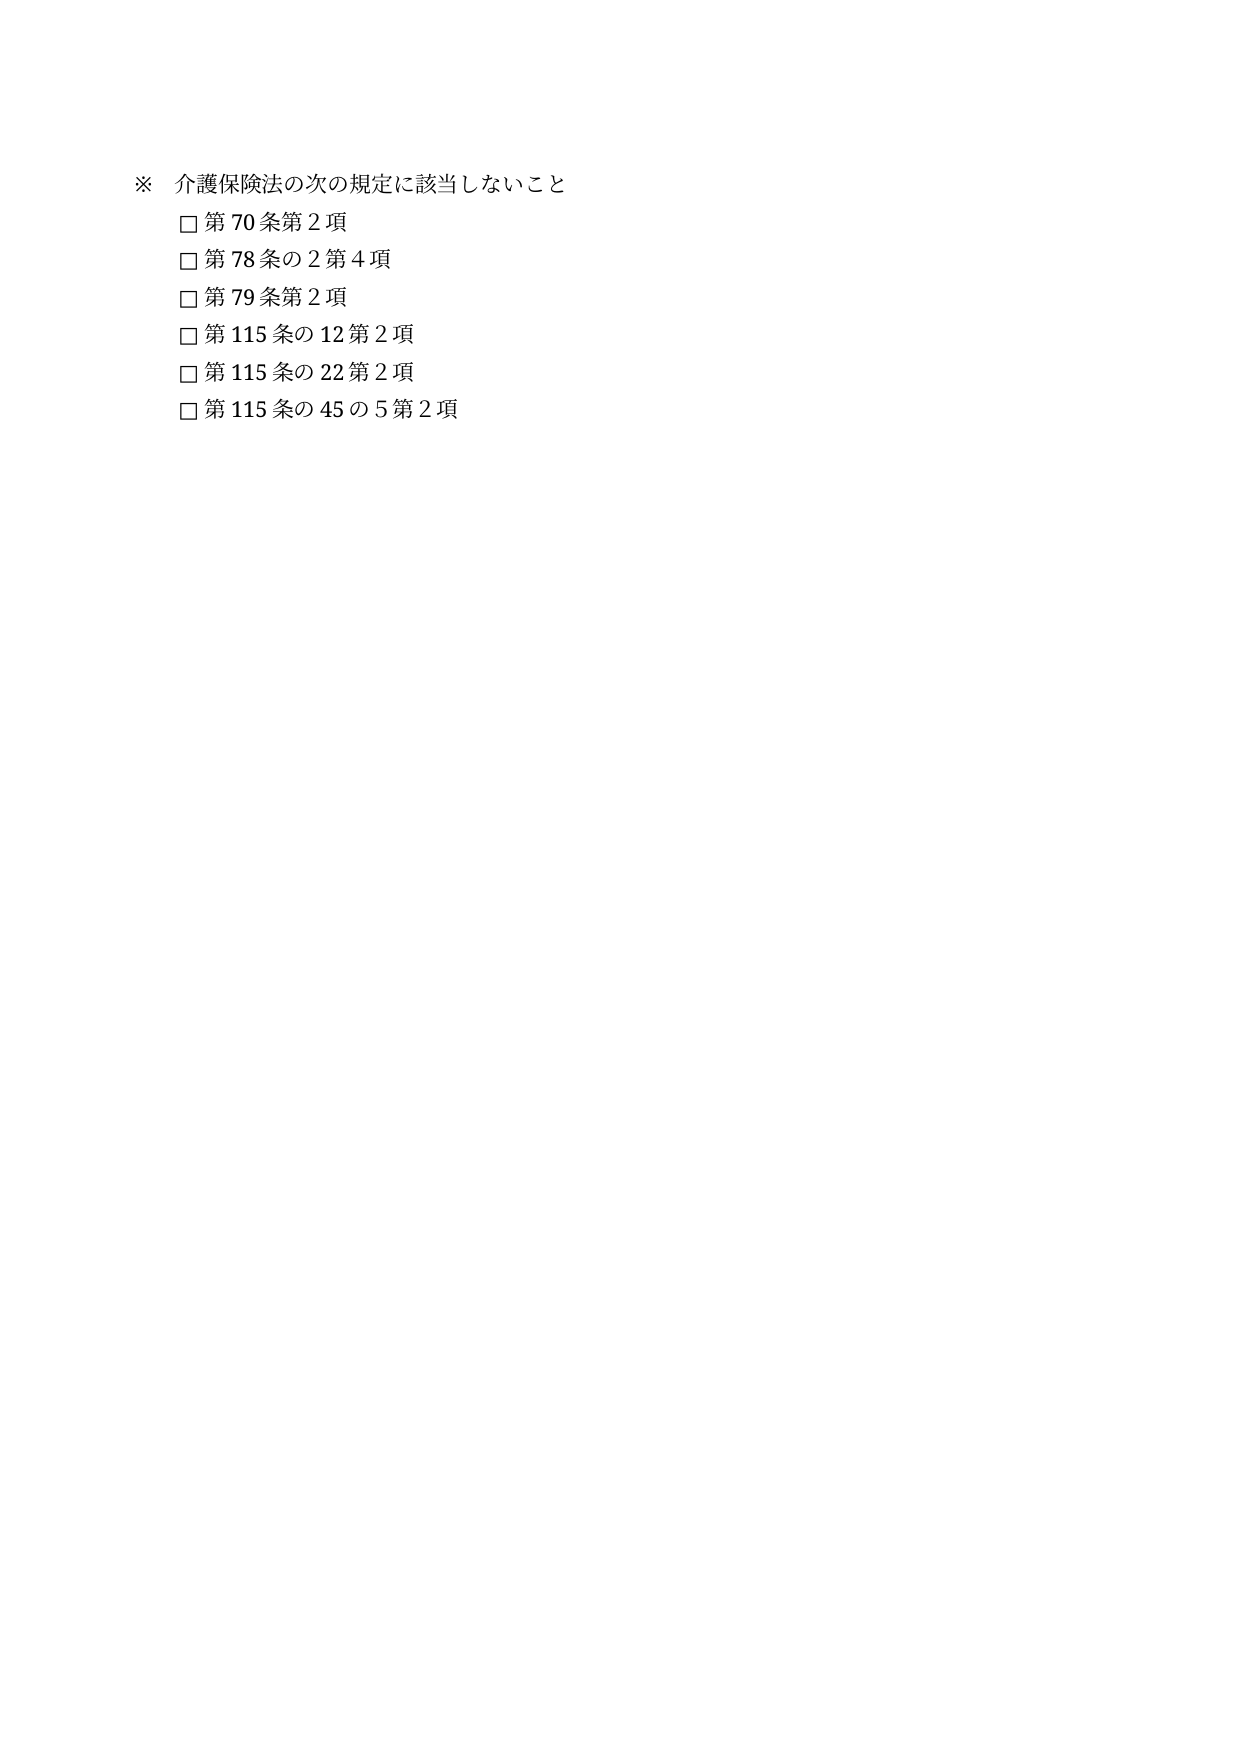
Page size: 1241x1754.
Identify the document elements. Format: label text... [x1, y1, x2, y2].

text □ 第79条第２項 [112, 277, 1128, 314]
text □ 第115条の12第２項 [112, 314, 1128, 352]
text □ 第115条の22第２項 [112, 352, 1128, 389]
text □ 第70条第２項 [112, 202, 1128, 239]
text □ 第115条の45の５第２項 [112, 389, 1128, 427]
text ※ 介護保険法の次の規定に該当しないこと [112, 164, 1128, 202]
text □ 第78条の２第４項 [112, 239, 1128, 277]
